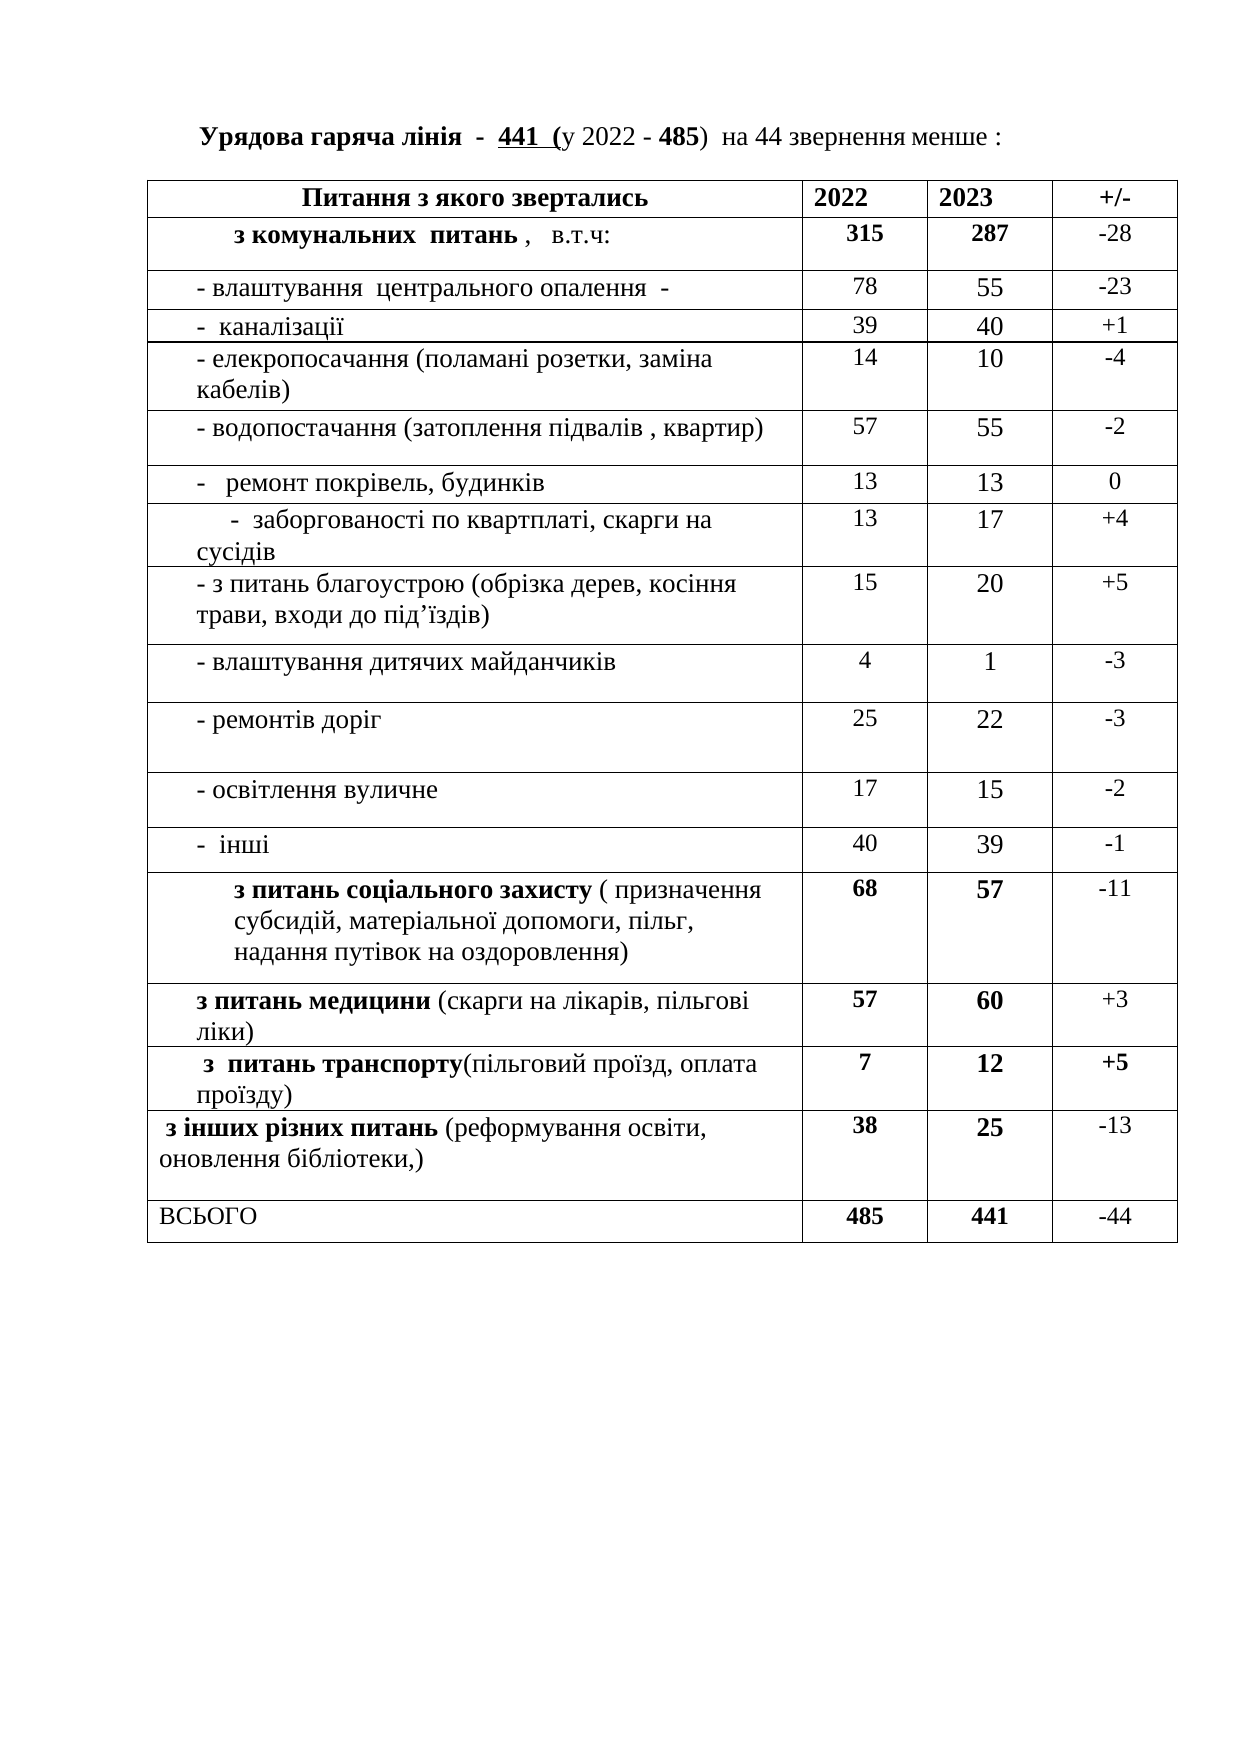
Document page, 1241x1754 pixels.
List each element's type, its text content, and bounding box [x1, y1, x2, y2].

table_cell 60 [928, 984, 1052, 1046]
table_cell з питань транспорту(пільговий проїзд, оплата проїзду) [148, 1047, 802, 1109]
table_cell - ремонт покрівель, будинків [148, 466, 802, 502]
table_cell 441 [928, 1201, 1052, 1242]
table_cell з комунальних питань , в.т.ч: [148, 218, 802, 270]
table_cell -1 [1053, 828, 1177, 872]
table_cell -11 [1053, 873, 1177, 983]
table_cell -28 [1053, 218, 1177, 270]
table_cell -44 [1053, 1201, 1177, 1242]
table_cell з питань соціального захисту ( призначення субсидій, матеріальної допомоги, пільг, надання путівок на оздоровлення) [148, 873, 802, 983]
table_cell 57 [803, 411, 927, 465]
table_header 2023 [928, 181, 1052, 217]
table_header +/- [1053, 181, 1177, 217]
table_cell - елекропосачання (поламані розетки, заміна кабелів) [148, 343, 802, 410]
table_cell 39 [928, 828, 1052, 872]
table_cell 0 [1053, 466, 1177, 502]
table_cell 55 [928, 411, 1052, 465]
table_cell - влаштування дитячих майданчиків [148, 645, 802, 702]
table_cell 12 [928, 1047, 1052, 1109]
table_cell 15 [803, 567, 927, 644]
table_header Питання з якого звертались [148, 181, 802, 217]
table_cell 57 [928, 873, 1052, 983]
table_cell 4 [803, 645, 927, 702]
table_cell 40 [928, 310, 1052, 341]
table_cell - ремонтів доріг [148, 703, 802, 772]
table_cell -3 [1053, 703, 1177, 772]
table_cell +1 [1053, 310, 1177, 341]
table_cell - влаштування центрального опалення - [148, 271, 802, 309]
table_cell 22 [928, 703, 1052, 772]
table_cell 25 [928, 1111, 1052, 1200]
table_cell 68 [803, 873, 927, 983]
table_cell -23 [1053, 271, 1177, 309]
table_cell 20 [928, 567, 1052, 644]
table_cell -2 [1053, 773, 1177, 827]
table_cell +5 [1053, 1047, 1177, 1109]
table_cell +4 [1053, 504, 1177, 566]
table_cell 13 [803, 504, 927, 566]
table_cell 315 [803, 218, 927, 270]
table_cell 55 [928, 271, 1052, 309]
table_cell ВСЬОГО [148, 1201, 802, 1242]
text Урядова гаряча лінія - 441 (у 2022 - 485) на 44 звернення менше : [185, 120, 1152, 151]
table_cell 10 [928, 343, 1052, 410]
table_cell 287 [928, 218, 1052, 270]
table_cell -4 [1053, 343, 1177, 410]
table_cell 57 [803, 984, 927, 1046]
table_cell - заборгованості по квартплаті, скарги на сусідів [148, 504, 802, 566]
table_cell 38 [803, 1111, 927, 1200]
table_cell 39 [803, 310, 927, 341]
table_cell - з питань благоустрою (обрізка дерев, косіння трави, входи до під’їздів) [148, 567, 802, 644]
table_cell 40 [803, 828, 927, 872]
table_header 2022 [803, 181, 927, 217]
table_cell -2 [1053, 411, 1177, 465]
table_cell +3 [1053, 984, 1177, 1046]
table_cell з питань медицини (скарги на лікарів, пільгові ліки) [148, 984, 802, 1046]
table_cell 485 [803, 1201, 927, 1242]
table_cell 13 [803, 466, 927, 502]
table_cell - освітлення вуличне [148, 773, 802, 827]
table_cell 17 [803, 773, 927, 827]
table_cell - інші [148, 828, 802, 872]
table_cell +5 [1053, 567, 1177, 644]
table_cell 13 [928, 466, 1052, 502]
table_cell 1 [928, 645, 1052, 702]
table_cell -3 [1053, 645, 1177, 702]
table_cell - водопостачання (затоплення підвалів , квартир) [148, 411, 802, 465]
table_cell - каналізації [148, 310, 802, 341]
table_cell 78 [803, 271, 927, 309]
table_cell 15 [928, 773, 1052, 827]
table_cell 7 [803, 1047, 927, 1109]
table_cell 17 [928, 504, 1052, 566]
table_cell 14 [803, 343, 927, 410]
table_cell з інших різних питань (реформування освіти, оновлення бібліотеки,) [148, 1111, 802, 1200]
table_cell -13 [1053, 1111, 1177, 1200]
table_cell 25 [803, 703, 927, 772]
